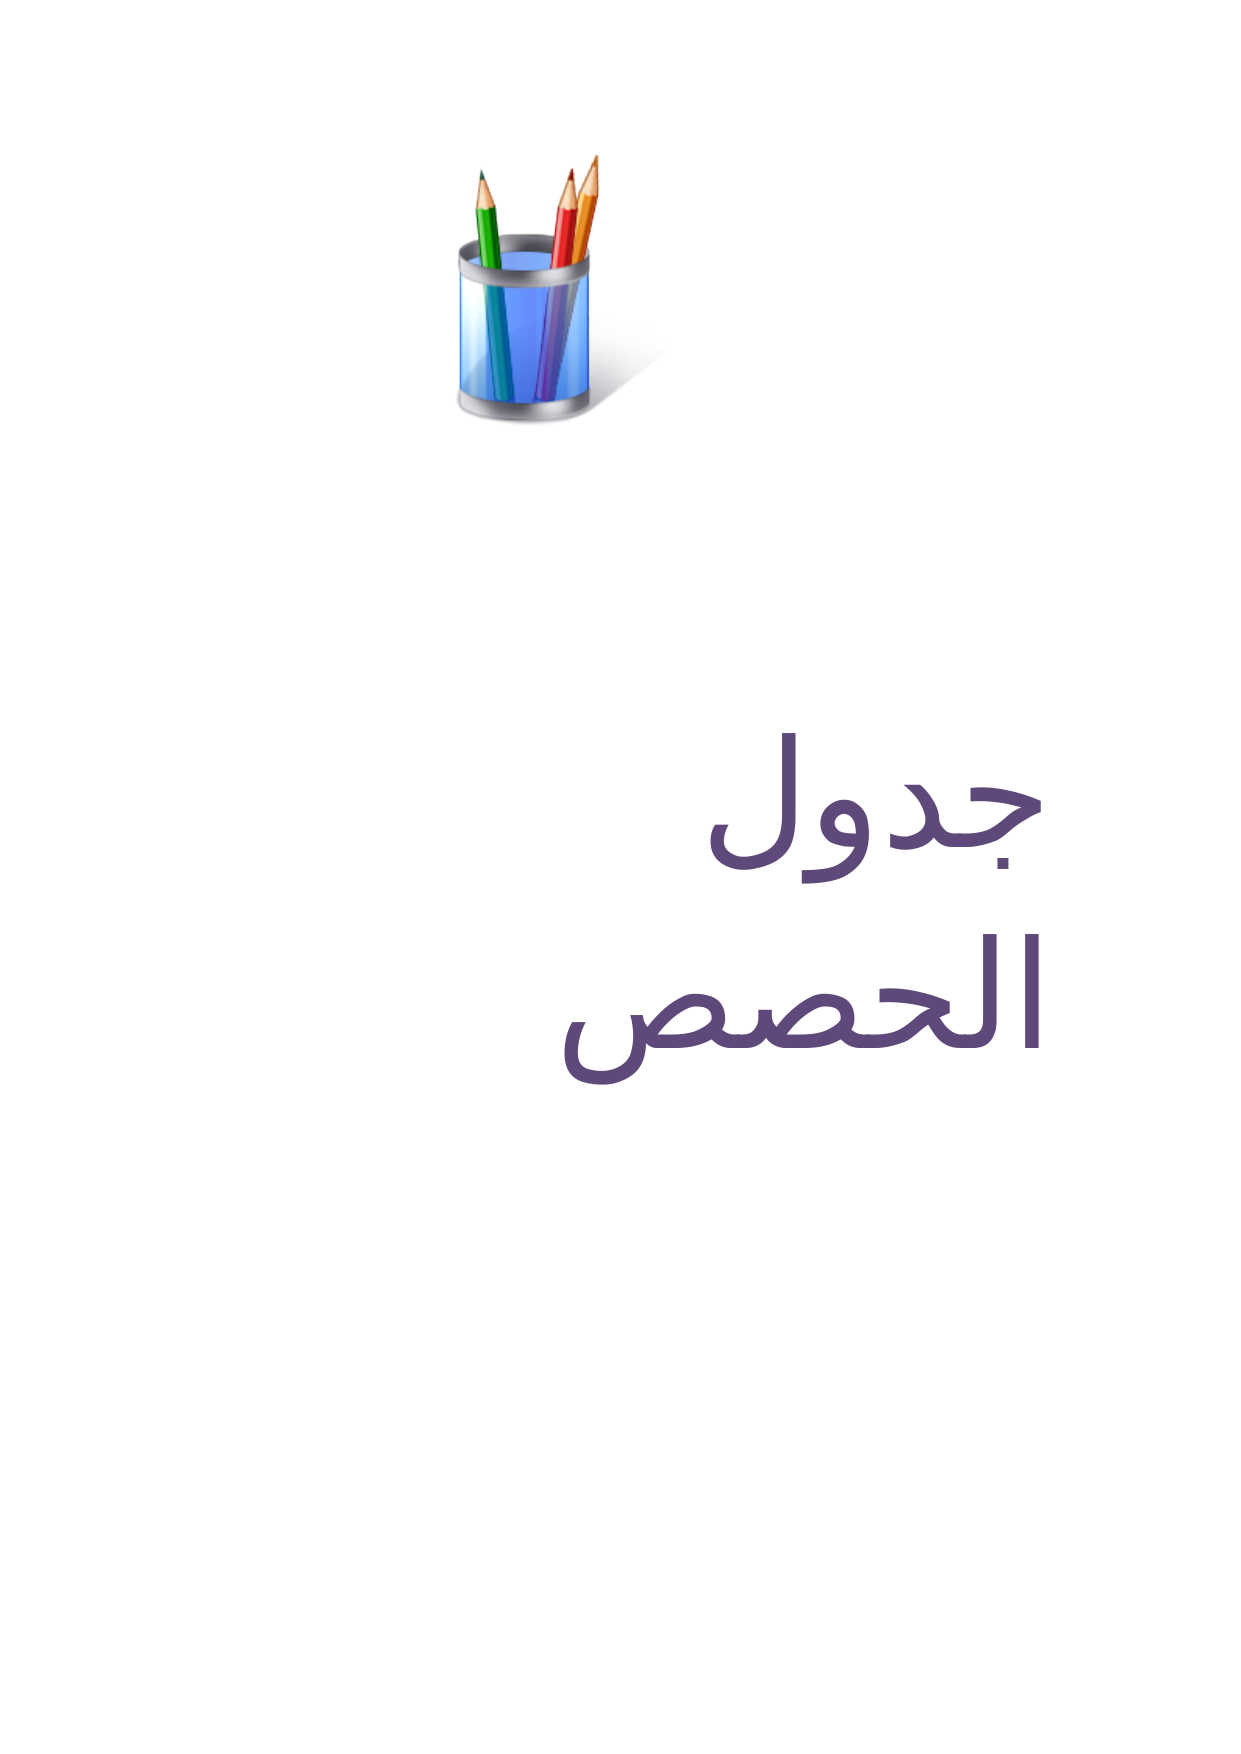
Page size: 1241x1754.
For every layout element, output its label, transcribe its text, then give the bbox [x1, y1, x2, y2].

text جدول الحصص [187, 708, 1053, 1083]
picture [391, 150, 672, 430]
